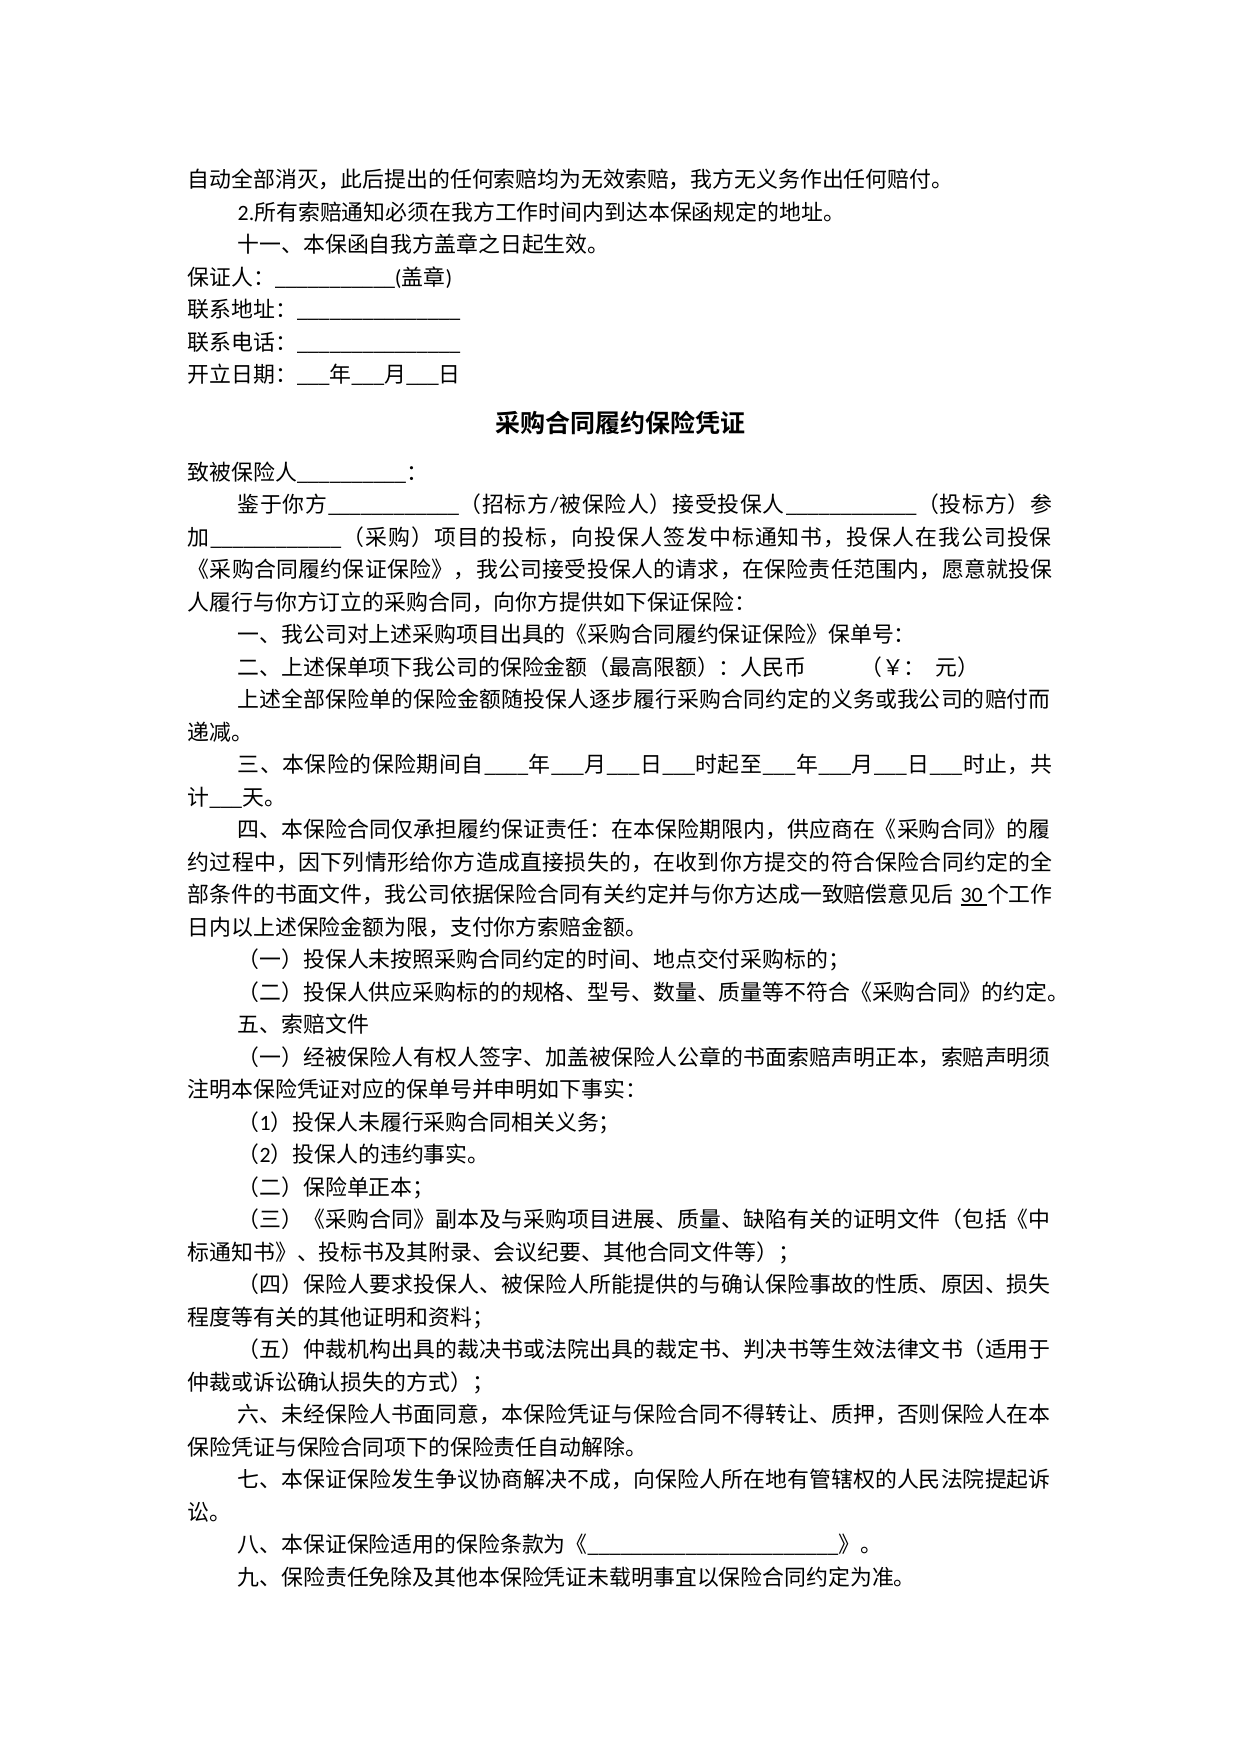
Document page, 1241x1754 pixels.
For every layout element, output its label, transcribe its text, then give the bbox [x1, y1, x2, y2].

text 开立日期：___年___月___日 [187, 357, 1053, 389]
text 八、本保证保险适用的保险条款为《_______________________》。 [187, 1527, 1053, 1559]
text 2.所有索赔通知必须在我方工作时间内到达本保函规定的地址。 [187, 194, 1053, 227]
text 一、我公司对上述采购项目出具的《采购合同履约保证保险》保单号： [187, 617, 1053, 649]
text 五、索赔文件 [187, 1007, 1053, 1039]
text 致被保险人__________： [187, 454, 1053, 487]
text （三）《采购合同》副本及与采购项目进展、质量、缺陷有关的证明文件（包括《中标通知书》、投标书及其附录、会议纪要、其他合同文件等）； [187, 1202, 1053, 1267]
text 联系地址：_______________ [187, 292, 1053, 324]
text 三、本保险的保险期间自____年___月___日___时起至___年___月___日___时止，共计___天。 [187, 747, 1053, 812]
text 十一、本保函自我方盖章之日起生效。 [187, 227, 1053, 259]
text 九、保险责任免除及其他本保险凭证未载明事宜以保险合同约定为准。 [187, 1559, 1053, 1592]
text （一）投保人未按照采购合同约定的时间、地点交付采购标的； [187, 942, 1053, 974]
text （一）经被保险人有权人签字、加盖被保险人公章的书面索赔声明正本，索赔声明须注明本保险凭证对应的保单号并申明如下事实： [187, 1039, 1053, 1104]
text 上述全部保险单的保险金额随投保人逐步履行采购合同约定的义务或我公司的赔付而递减。 [187, 682, 1053, 747]
text （四）保险人要求投保人、被保险人所能提供的与确认保险事故的性质、原因、损失程度等有关的其他证明和资料； [187, 1267, 1053, 1332]
text 联系电话：_______________ [187, 324, 1053, 357]
text （1）投保人未履行采购合同相关义务； [187, 1104, 1053, 1137]
text 采购合同履约保险凭证 [187, 389, 1053, 454]
text 鉴于你方____________（招标方/被保险人）接受投保人____________（投标方）参加____________（采购）项目的投标，向投保人签发中标通知书，投保人在我公司投保《采购合同履约保证保险》，我公司接受投保人的请求，在保险责任范围内，愿意就投保人履行与你方订立的采购合同，向你方提供如下保证保险： [187, 487, 1053, 617]
text （二）保险单正本； [187, 1169, 1053, 1202]
text （2）投保人的违约事实。 [187, 1137, 1053, 1169]
text （二）投保人供应采购标的的规格、型号、数量、质量等不符合《采购合同》的约定。 [187, 974, 1053, 1007]
text （五）仲裁机构出具的裁决书或法院出具的裁定书、判决书等生效法律文书（适用于仲裁或诉讼确认损失的方式）； [187, 1332, 1053, 1397]
text 六、未经保险人书面同意，本保险凭证与保险合同不得转让、质押，否则保险人在本保险凭证与保险合同项下的保险责任自动解除。 [187, 1397, 1053, 1462]
text 四、本保险合同仅承担履约保证责任：在本保险期限内，供应商在《采购合同》的履约过程中，因下列情形给你方造成直接损失的，在收到你方提交的符合保险合同约定的全部条件的书面文件，我公司依据保险合同有关约定并与你方达成一致赔偿意见后30个工作日内以上述保险金额为限，支付你方索赔金额。 [187, 812, 1053, 942]
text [187, 162, 1053, 194]
text 二、上述保单项下我公司的保险金额（最高限额）：人民币 （￥： 元） [187, 649, 1053, 682]
text 保证人：___________(盖章) [187, 259, 1053, 292]
text 七、本保证保险发生争议协商解决不成，向保险人所在地有管辖权的人民法院提起诉讼。 [187, 1462, 1053, 1527]
